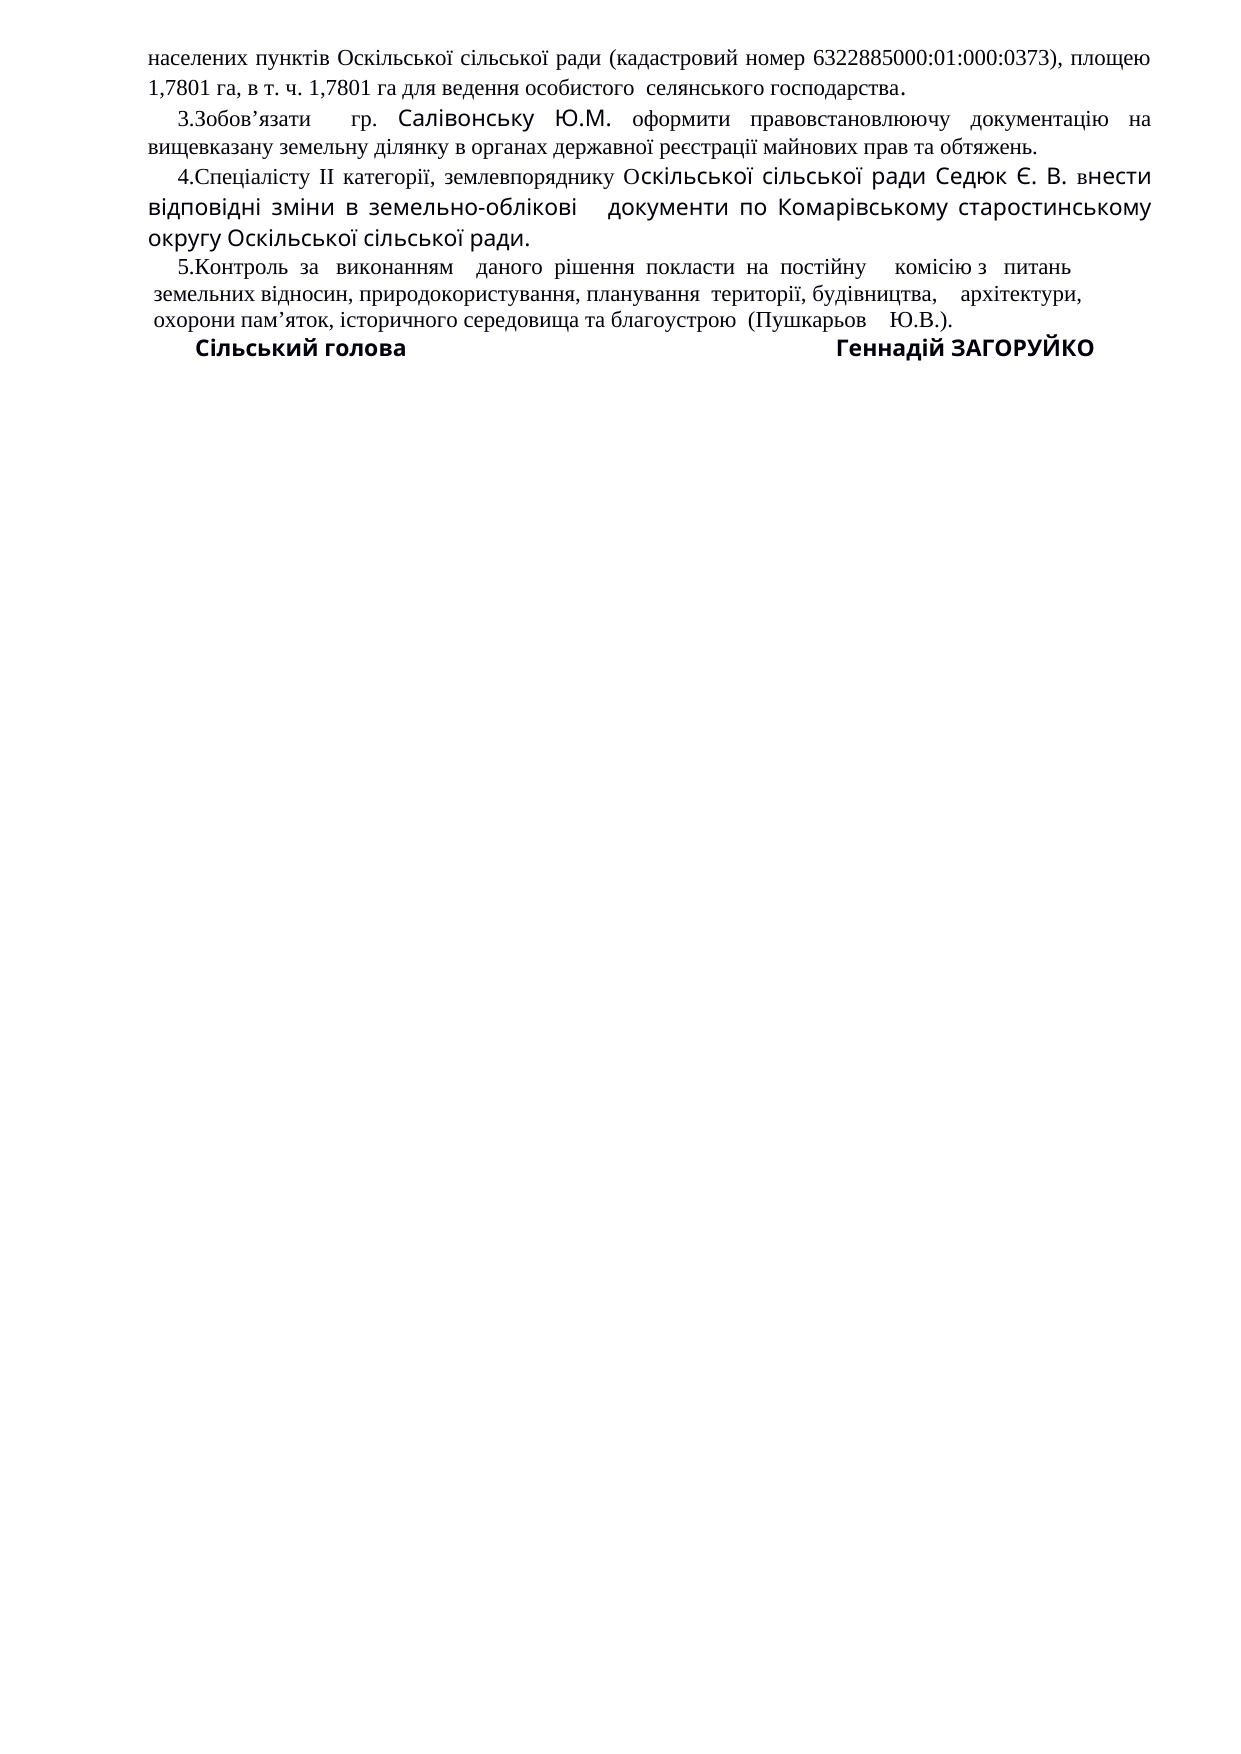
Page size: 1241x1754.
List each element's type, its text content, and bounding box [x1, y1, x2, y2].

text Сільський голова Геннадій ЗАГОРУЙКО [148, 332, 1152, 364]
text 4.Спеціалісту ІІ категорії, землевпоряднику Оскільської сільської ради Седюк Є. В. внести відповідні зміни в земельно-облікові документи по Комарівському старостинському округу Оскільської сільської ради. [148, 159, 1152, 253]
text 5.Контроль за виконанням даного рішення покласти на постійну комісію з питань [148, 253, 1152, 280]
text 3.Зобов’язати гр. Салівонську Ю.М. оформити правовстановлюючу документацію на вищевказану земельну ділянку в органах державної реєстрації майнових прав та обтяжень. [148, 102, 1152, 159]
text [148, 44, 1152, 102]
text земельних відносин, природокористування, планування території, будівництва, архітектури, [148, 280, 1152, 306]
text охорони пам’яток, історичного середовища та благоустрою (Пушкарьов Ю.В.). [148, 306, 1152, 332]
